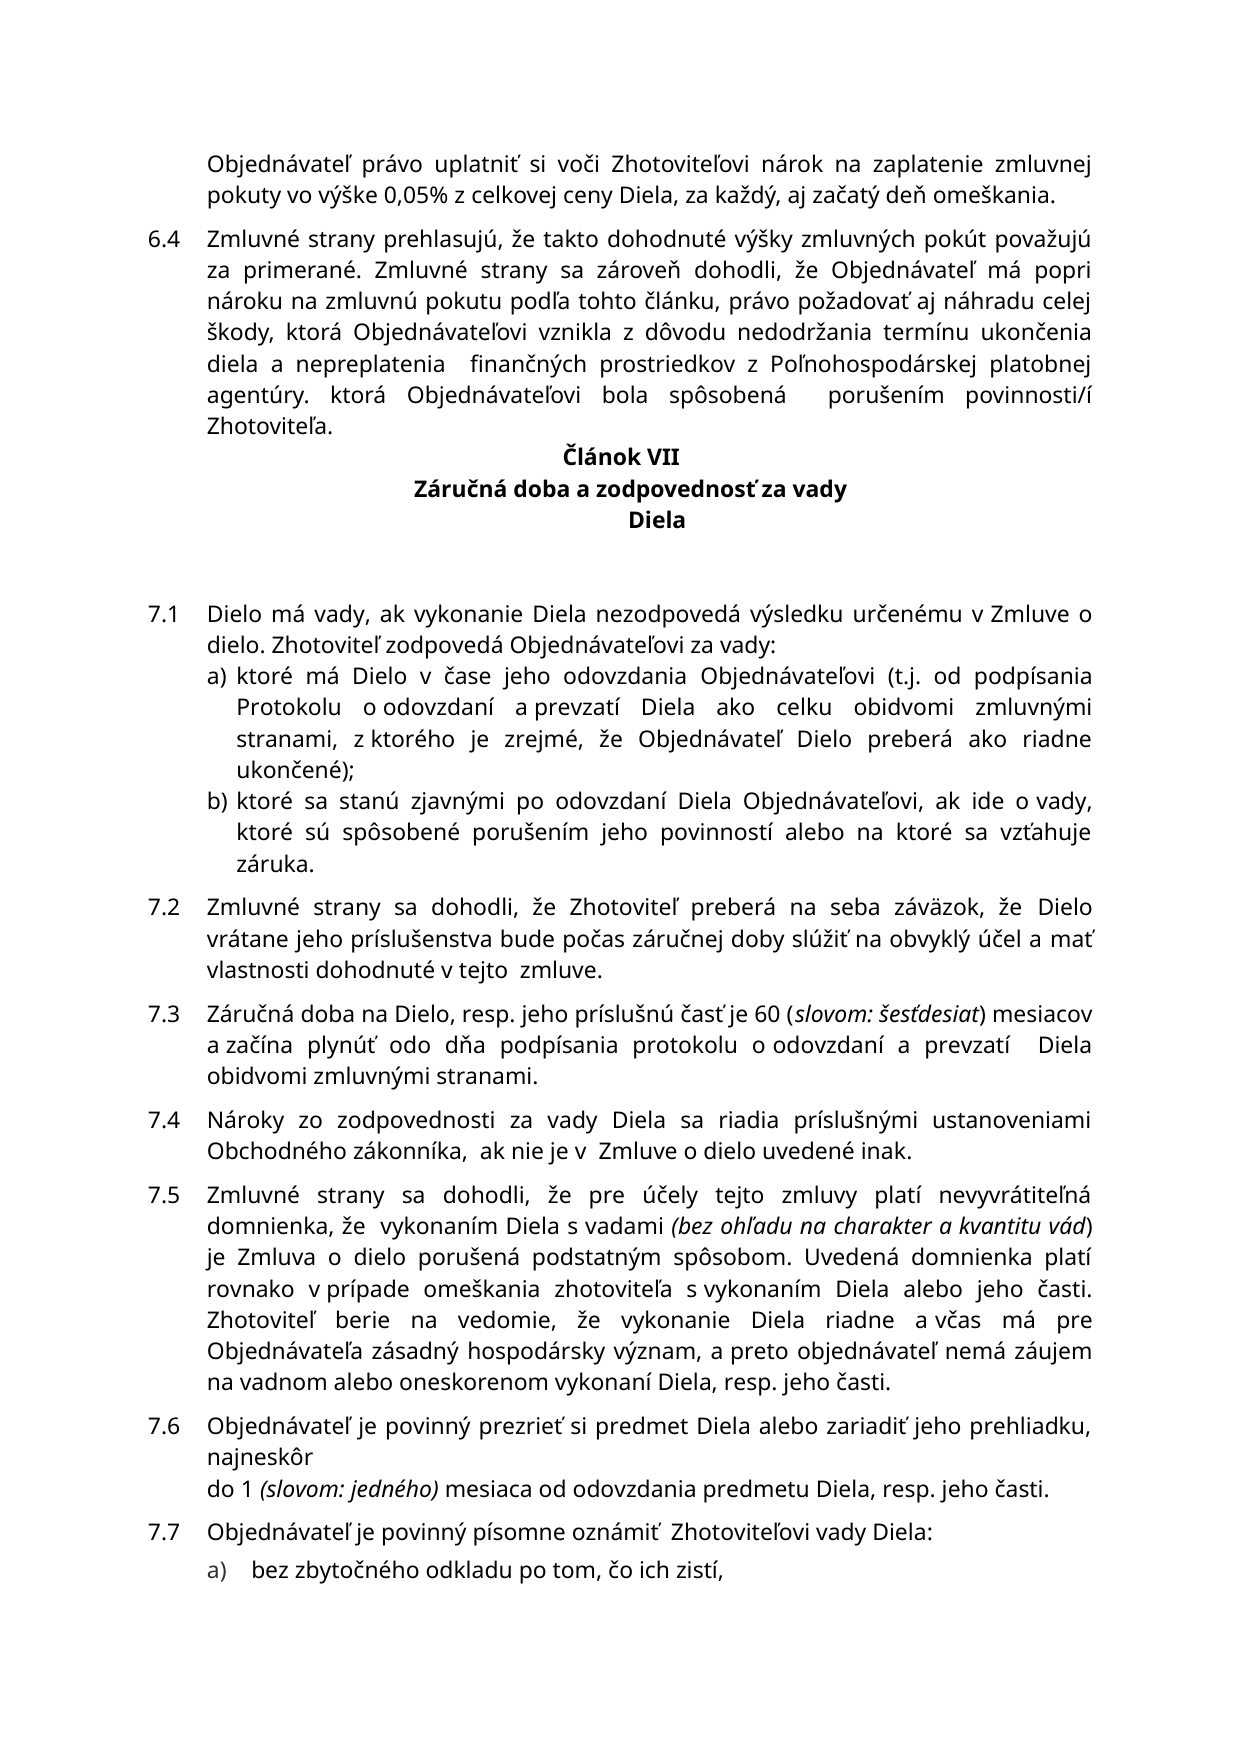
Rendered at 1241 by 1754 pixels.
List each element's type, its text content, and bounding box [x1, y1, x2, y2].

list Dielo má vady, ak vykonanie Diela nezodpovedá výsledku určenému v Zmluve o dielo. Zhotoviteľ zodpovedá Objednávateľovi za vady: [148, 598, 1093, 660]
text Článok VII [507, 441, 735, 473]
list Zmluvné strany sa dohodli, že pre účely tejto zmluvy platí nevyvrátiteľná domnienka, že vykonaním Diela s vadami (bez ohľadu na charakter a kvantitu vád) je Zmluva o dielo porušená podstatným spôsobom. Uvedená domnienka platí rovnako v prípade omeškania zhotoviteľa s vykonaním Diela alebo jeho časti. Zhotoviteľ berie na vedomie, že vykonanie Diela riadne a včas má pre Objednávateľa zásadný hospodársky význam, a preto objednávateľ nemá záujem na vadnom alebo oneskorenom vykonaní Diela, resp. jeho časti. [148, 1179, 1093, 1398]
list Objednávateľ je povinný písomne oznámiť Zhotoviteľovi vady Diela: [148, 1516, 1093, 1548]
text Záručná doba a zodpovednosť za vady Diela [399, 473, 856, 535]
list ktoré sa stanú zjavnými po odovzdaní Diela Objednávateľovi, ak ide o vady, ktoré sú spôsobené porušením jeho povinností alebo na ktoré sa vzťahuje záruka. [207, 785, 1093, 879]
list Objednávateľ je povinný prezrieť si predmet Diela alebo zariadiť jeho prehliadku, najneskôr do 1 (slovom: jedného) mesiaca od odovzdania predmetu Diela, resp. jeho časti. [148, 1410, 1093, 1504]
list Zmluvné strany prehlasujú, že takto dohodnuté výšky zmluvných pokút považujú za primerané. Zmluvné strany sa zároveň dohodli, že Objednávateľ má popri nároku na zmluvnú pokutu podľa tohto článku, právo požadovať aj náhradu celej škody, ktorá Objednávateľovi vznikla z dôvodu nedodržania termínu ukončenia diela a nepreplatenia finančných prostriedkov z Poľnohospodárskej platobnej agentúry. ktorá Objednávateľovi bola spôsobená porušením povinnosti/í Zhotoviteľa. [148, 223, 1093, 441]
list bez zbytočného odkladu po tom, čo ich zistí, [207, 1554, 1093, 1585]
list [148, 148, 1093, 210]
list Nároky zo zodpovednosti za vady Diela sa riadia príslušnými ustanoveniami Obchodného zákonníka, ak nie je v Zmluve o dielo uvedené inak. [148, 1104, 1093, 1166]
list Zmluvné strany sa dohodli, že Zhotoviteľ preberá na seba záväzok, že Dielo vrátane jeho príslušenstva bude počas záručnej doby slúžiť na obvyklý účel a mať vlastnosti dohodnuté v tejto zmluve. [148, 891, 1093, 985]
list Záručná doba na Dielo, resp. jeho príslušnú časť je 60 (slovom: šesťdesiat) mesiacov a začína plynúť odo dňa podpísania protokolu o odovzdaní a prevzatí Diela obidvomi zmluvnými stranami. [148, 998, 1093, 1091]
list ktoré má Dielo v čase jeho odovzdania Objednávateľovi (t.j. od podpísania Protokolu o odovzdaní a prevzatí Diela ako celku obidvomi zmluvnými stranami, z ktorého je zrejmé, že Objednávateľ Dielo preberá ako riadne ukončené); [207, 660, 1093, 785]
